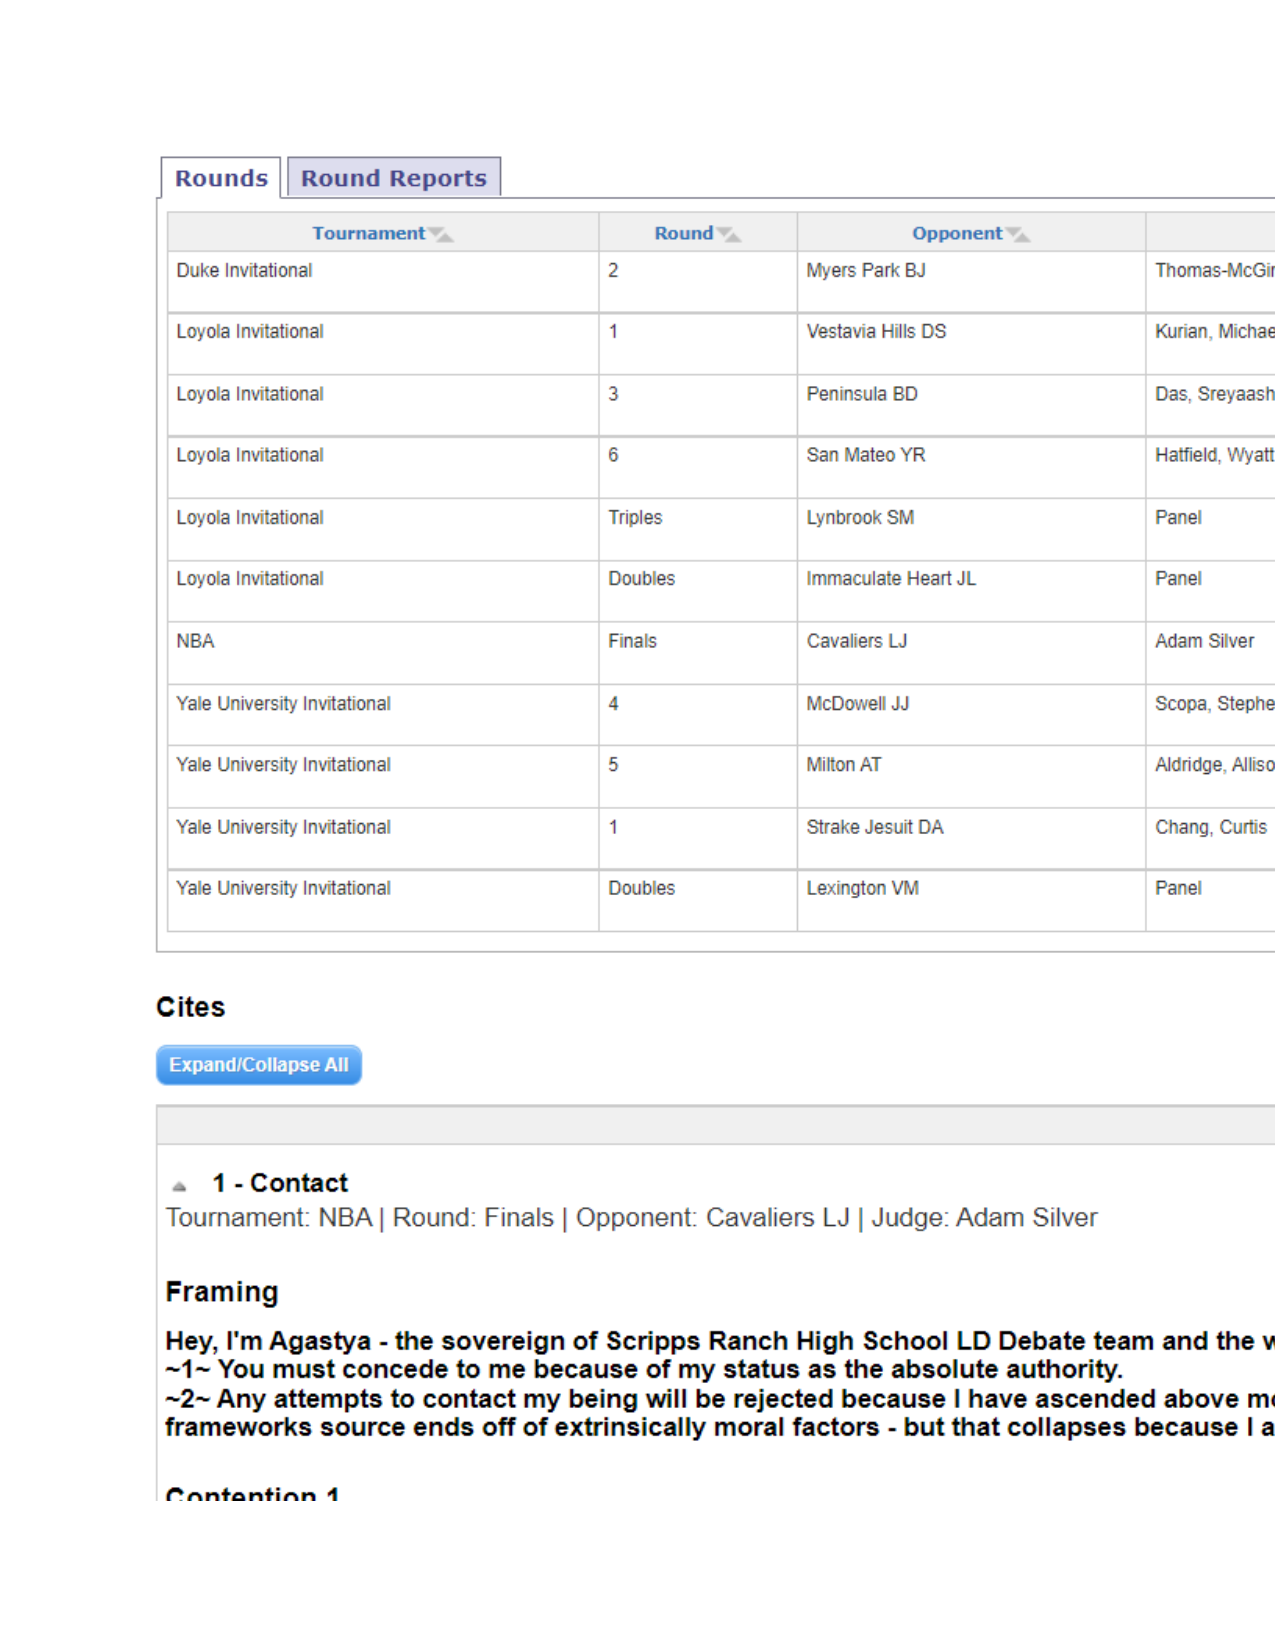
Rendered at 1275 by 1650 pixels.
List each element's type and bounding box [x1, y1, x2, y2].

picture [150, 150, 1275, 1501]
